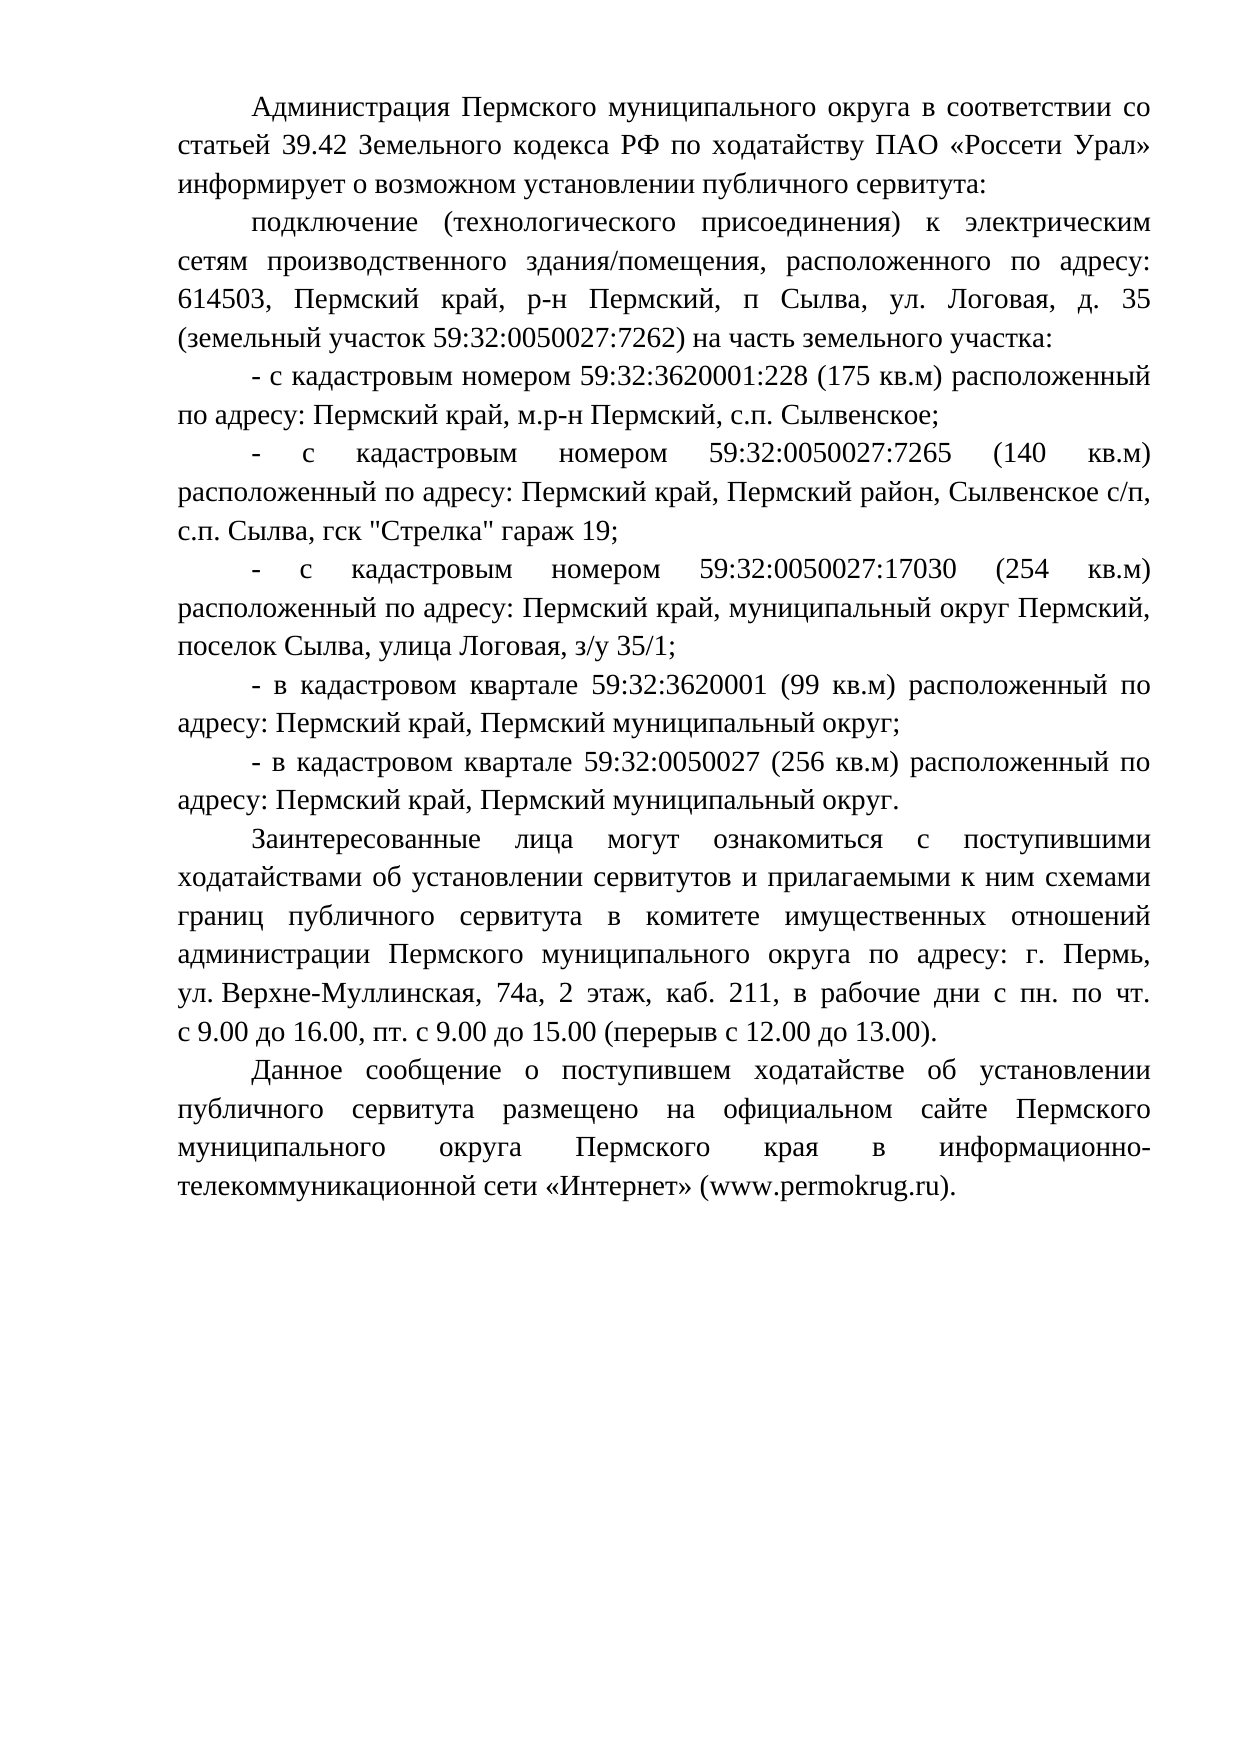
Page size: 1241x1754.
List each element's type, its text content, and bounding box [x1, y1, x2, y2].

list - с кадастровым номером 59:32:3620001:228 (175 кв.м) расположенный по адресу: Пермский край, м.р-н Пермский, с.п. Сылвенское; [177, 358, 1152, 431]
list - в кадастровом квартале 59:32:3620001 (99 кв.м) расположенный по адресу: Пермский край, Пермский муниципальный округ; [177, 667, 1152, 739]
list - с кадастровым номером 59:32:0050027:17030 (254 кв.м) расположенный по адресу: Пермский край, муниципальный округ Пермский, поселок Сылва, улица Логовая, з/у 35/1; [177, 551, 1152, 662]
text Данное сообщение о поступившем ходатайстве об установлении публичного сервитута размещено на официальном сайте Пермского муниципального округа Пермского края в информационно-телекоммуникационной сети «Интернет» (www.permokrug.ru). [177, 1052, 1152, 1201]
list - в кадастровом квартале 59:32:0050027 (256 кв.м) расположенный по адресу: Пермский край, Пермский муниципальный округ. [177, 744, 1152, 816]
list - с кадастровым номером 59:32:0050027:7265 (140 кв.м) расположенный по адресу: Пермский край, Пермский район, Сылвенское с/п, с.п. Сылва, гск "Стрелка" гараж 19; [177, 436, 1152, 546]
list подключение (технологического присоединения) к электрическим сетям производственного здания/помещения, расположенного по адресу: 614503, Пермский край, р-н Пермский, п Сылва, ул. Логовая, д. 35 (земельный участок 59:32:0050027:7262) на часть земельного участка: [177, 204, 1152, 353]
text Администрация Пермского муниципального округа в соответствии со статьей 39.42 Земельного кодекса РФ по ходатайству ПАО «Россети Урал» информирует о возможном установлении публичного сервитута: [177, 89, 1152, 199]
list Заинтересованные лица могут ознакомиться с поступившими ходатайствами об установлении сервитутов и прилагаемыми к ним схемами границ публичного сервитута в комитете имущественных отношений администрации Пермского муниципального округа по адресу: г. Пермь, ул. Верхне-Муллинская, 74а, 2 этаж, каб. 211, в рабочие дни с пн. по чт. с 9.00 до 16.00, пт. с 9.00 до 15.00 (перерыв с 12.00 до 13.00). [177, 821, 1152, 1047]
